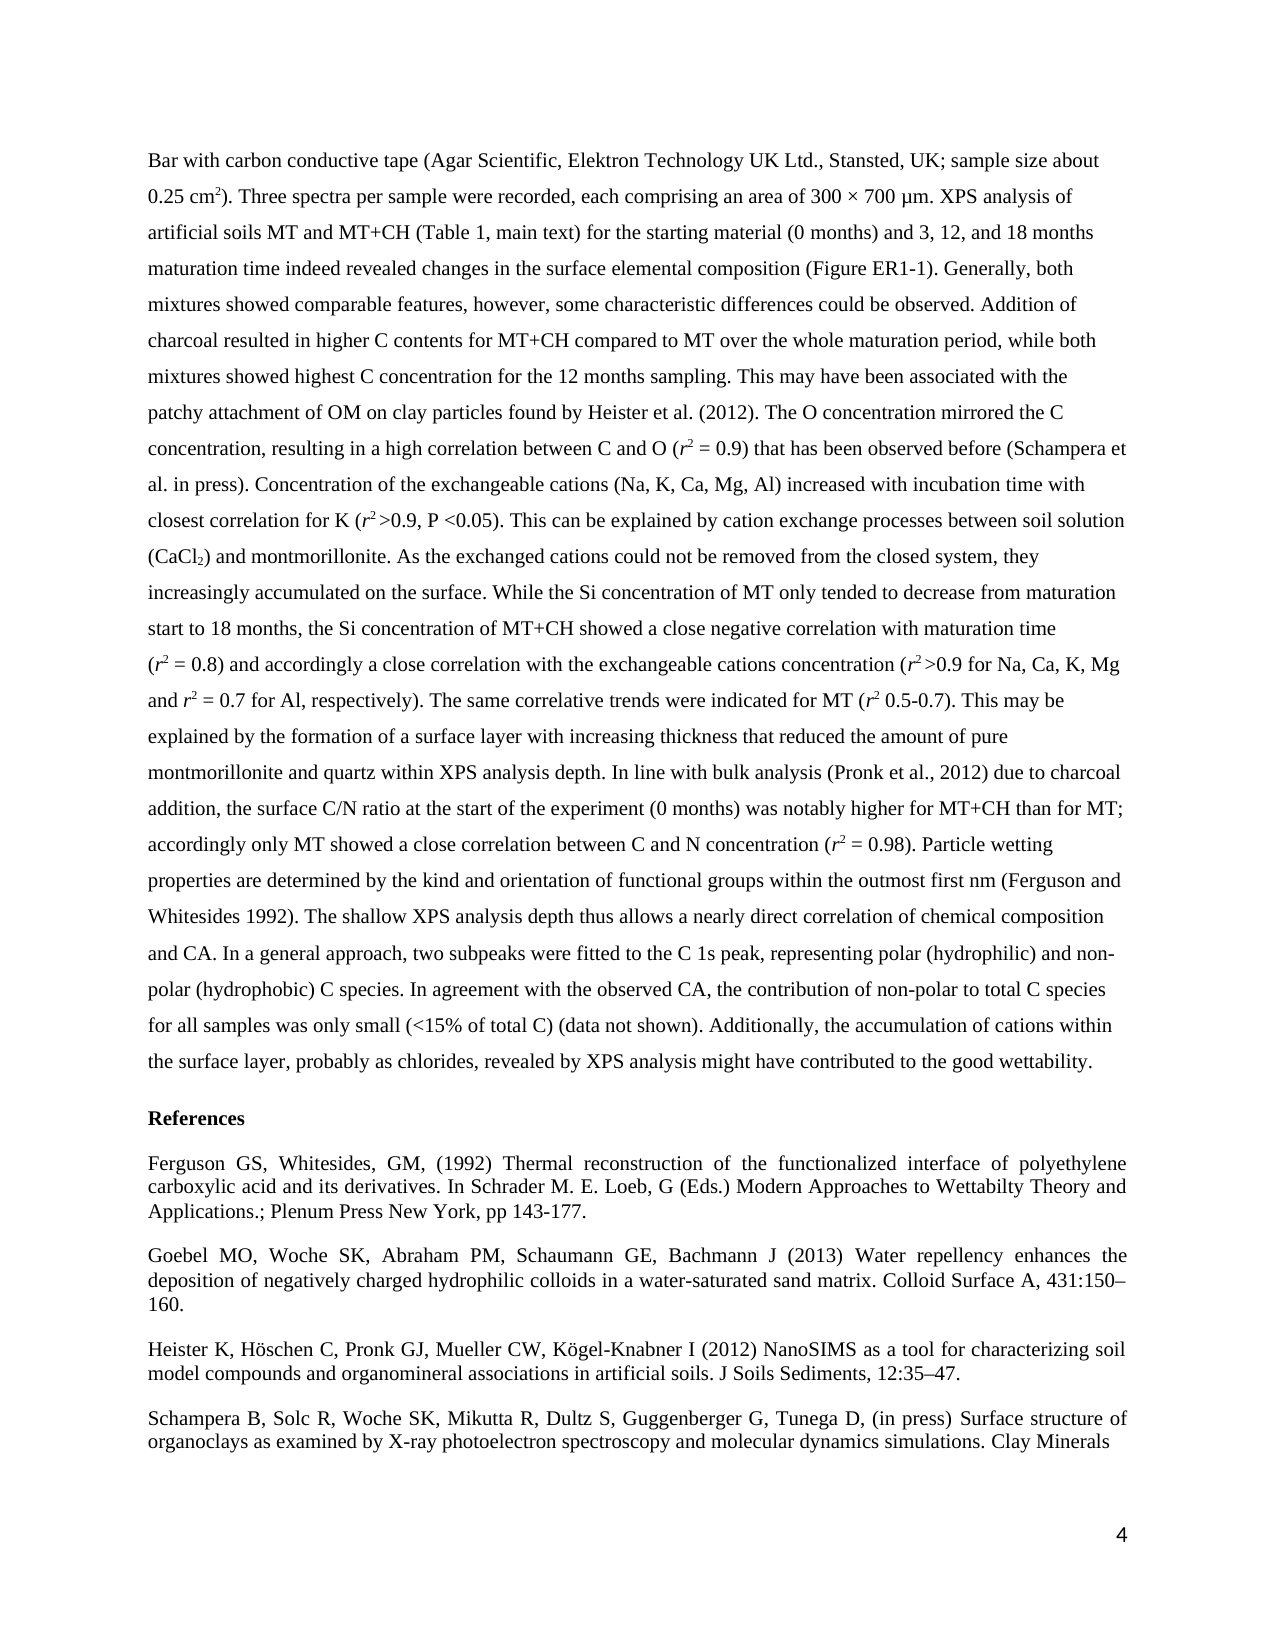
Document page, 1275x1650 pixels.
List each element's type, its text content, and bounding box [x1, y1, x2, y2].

text Ferguson GS, Whitesides, GM, (1992) Thermal reconstruction of the functionalized interface of polyethylene carboxylic acid and its derivatives. In Schrader M. E. Loeb, G (Eds.) Modern Approaches to Wettabilty Theory and Applications.; Plenum Press New York, pp 143-177. [148, 1150, 1127, 1223]
text Bar with carbon conductive tape (Agar Scientific, Elektron Technology UK Ltd., Stansted, UK; sample size about 0.25 cm2). Three spectra per sample were recorded, each comprising an area of 300 × 700 µm. XPS analysis of artificial soils MT and MT+CH (Table 1, main text) for the starting material (0 months) and 3, 12, and 18 months maturation time indeed revealed changes in the surface elemental composition (Figure ER1-1). Generally, both mixtures showed comparable features, however, some characteristic differences could be observed. Addition of charcoal resulted in higher C contents for MT+CH compared to MT over the whole maturation period, while both mixtures showed highest C concentration for the 12 months sampling. This may have been associated with the patchy attachment of OM on clay particles found by Heister et al. (2012). The O concentration mirrored the C concentration, resulting in a high correlation between C and O (r2 = 0.9) that has been observed before (Schampera et al. in press). Concentration of the exchangeable cations (Na, K, Ca, Mg, Al) increased with incubation time with closest correlation for K (r2 >0.9, P <0.05). This can be explained by cation exchange processes between soil solution (CaCl2) and montmorillonite. As the exchanged cations could not be removed from the closed system, they increasingly accumulated on the surface. While the Si concentration of MT only tended to decrease from maturation start to 18 months, the Si concentration of MT+CH showed a close negative correlation with maturation time (r2 = 0.8) and accordingly a close correlation with the exchangeable cations concentration (r2 >0.9 for Na, Ca, K, Mg and r2 = 0.7 for Al, respectively). The same correlative trends were indicated for MT (r2 0.5-0.7). This may be explained by the formation of a surface layer with increasing thickness that reduced the amount of pure montmorillonite and quartz within XPS analysis depth. In line with bulk analysis (Pronk et al., 2012) due to charcoal addition, the surface C/N ratio at the start of the experiment (0 months) was notably higher for MT+CH than for MT; accordingly only MT showed a close correlation between C and N concentration (r2 = 0.98). Particle wetting properties are determined by the kind and orientation of functional groups within the outmost first nm (Ferguson and Whitesides 1992). The shallow XPS analysis depth thus allows a nearly direct correlation of chemical composition and CA. In a general approach, two subpeaks were fitted to the C 1s peak, representing polar (hydrophilic) and non-polar (hydrophobic) C species. In agreement with the observed CA, the contribution of non-polar to total C species for all samples was only small (<15% of total C) (data not shown). Additionally, the accumulation of cations within the surface layer, probably as chlorides, revealed by XPS analysis might have contributed to the good wettability. [148, 148, 1127, 1073]
text Goebel MO, Woche SK, Abraham PM, Schaumann GE, Bachmann J (2013) Water repellency enhances the deposition of negatively charged hydrophilic colloids in a water-saturated sand matrix. Colloid Surface A, 431:150– 160. [148, 1243, 1127, 1316]
text Heister K, Höschen C, Pronk GJ, Mueller CW, Kögel-Knabner I (2012) NanoSIMS as a tool for characterizing soil model compounds and organomineral associations in artificial soils. J Soils Sediments, 12:35–47. [148, 1336, 1127, 1384]
text Schampera B, Solc R, Woche SK, Mikutta R, Dultz S, Guggenberger G, Tunega D, (in press) Surface structure of organoclays as examined by X-ray photoelectron spectroscopy and molecular dynamics simulations. Clay Minerals [148, 1405, 1127, 1453]
text References [148, 1106, 1127, 1129]
